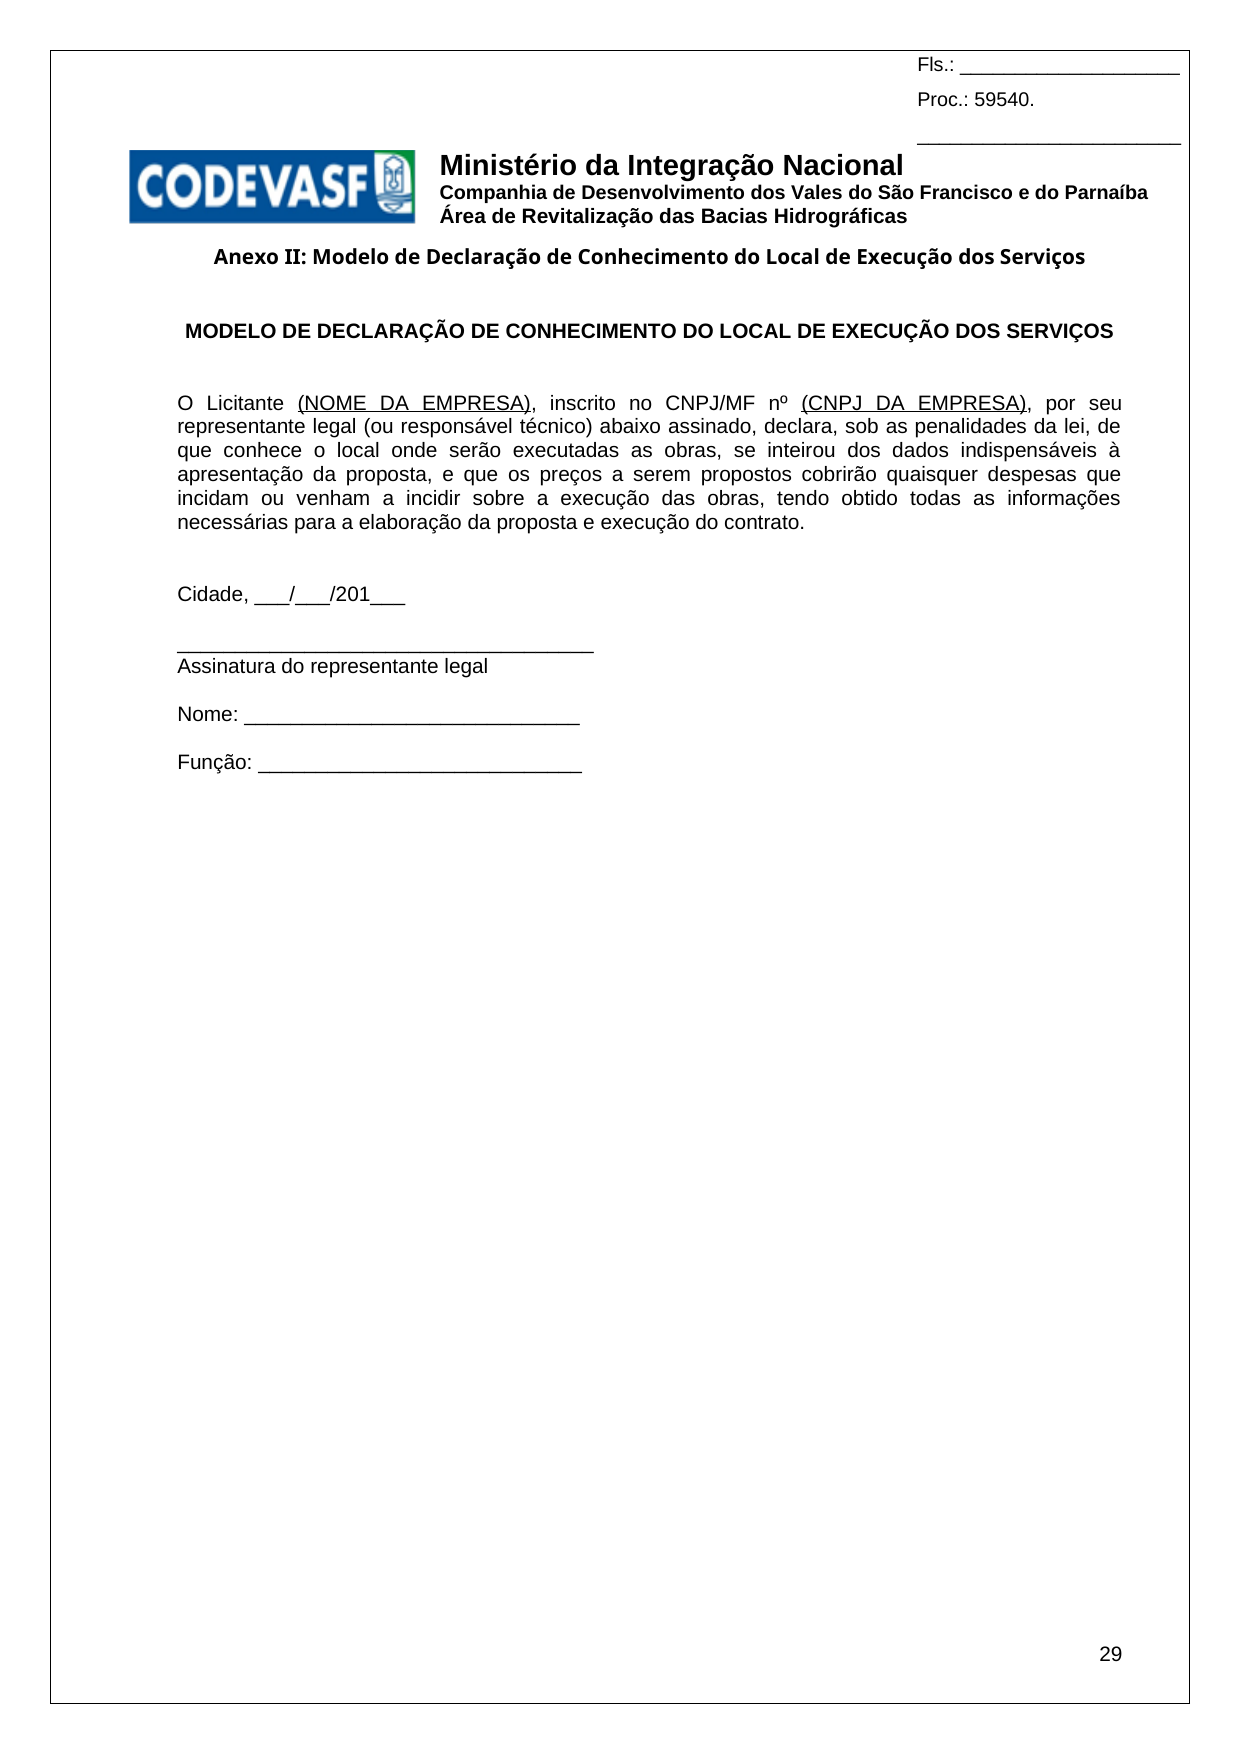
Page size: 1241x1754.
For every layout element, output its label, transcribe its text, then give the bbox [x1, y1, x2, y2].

text ____________________________________ [177, 630, 1122, 654]
text Cidade, ___/___/201___ [177, 582, 1122, 606]
text Função: ____________________________ [177, 750, 1122, 774]
text MODELO DE DECLARAÇÃO DE CONHECIMENTO DO LOCAL DE EXECUÇÃO DOS SERVIÇOS [177, 318, 1122, 342]
text O Licitante (NOME DA EMPRESA), inscrito no CNPJ/MF nº (CNPJ DA EMPRESA), por seu representante legal (ou responsável técnico) abaixo assinado, declara, sob as penalidades da lei, de que conhece o local onde serão executadas as obras, se inteirou dos dados indispensáveis à apresentação da proposta, e que os preços a serem propostos cobrirão quaisquer despesas que incidam ou venham a incidir sobre a execução das obras, tendo obtido todas as informações necessárias para a elaboração da proposta e execução do contrato. [177, 390, 1122, 534]
picture [129, 150, 417, 226]
text Assinatura do representante legal [177, 654, 1122, 678]
text Anexo II: Modelo de Declaração de Conhecimento do Local de Execução dos Serviços [177, 242, 1122, 271]
text Nome: _____________________________ [177, 702, 1122, 726]
